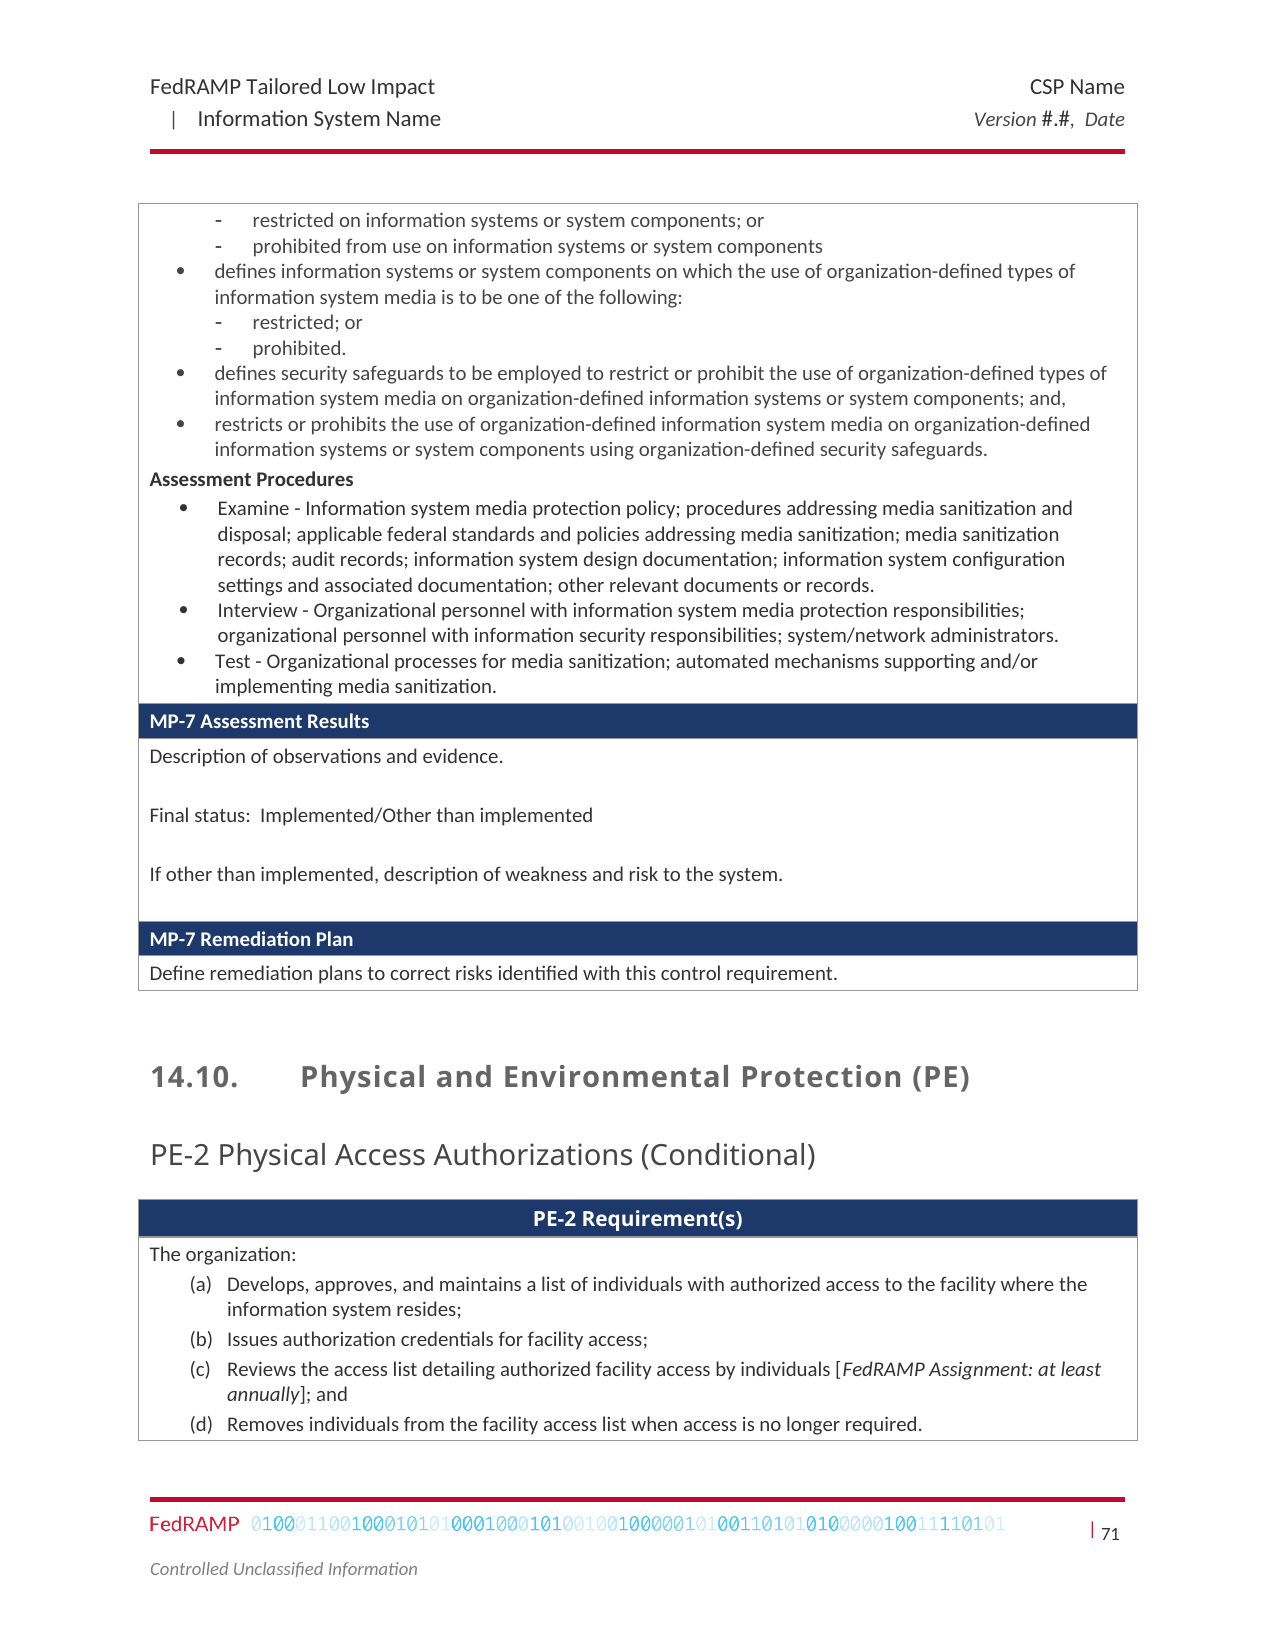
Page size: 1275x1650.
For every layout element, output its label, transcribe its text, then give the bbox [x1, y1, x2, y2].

table_cell MP-7 Remediation Plan [139, 922, 1137, 955]
subtitle PE-2 Physical Access Authorizations (Conditional) [150, 1134, 1125, 1174]
picture [150, 1514, 1005, 1540]
table_cell Define remediation plans to correct risks identified with this control requirement. [139, 956, 1137, 990]
table_header PE-2 Requirement(s) [139, 1200, 1137, 1236]
subtitle Physical and Environmental Protection (PE) [150, 1057, 1125, 1096]
table_cell The organization: Develops, approves, and maintains a list of individuals with authorized access to the facility where the information system resides; Issues authorization credentials for facility access; Reviews the access list detailing authorized facility access by individuals [FedRAMP Assignment: at least annually]; and Removes individuals from the facility access list when access is no longer required. [139, 1238, 1137, 1440]
table_cell Description of observations and evidence. Final status: Implemented/Other than implemented If other than implemented, description of weakness and risk to the system. [139, 739, 1137, 921]
table_cell MP-7 Assessment Results [139, 704, 1137, 738]
